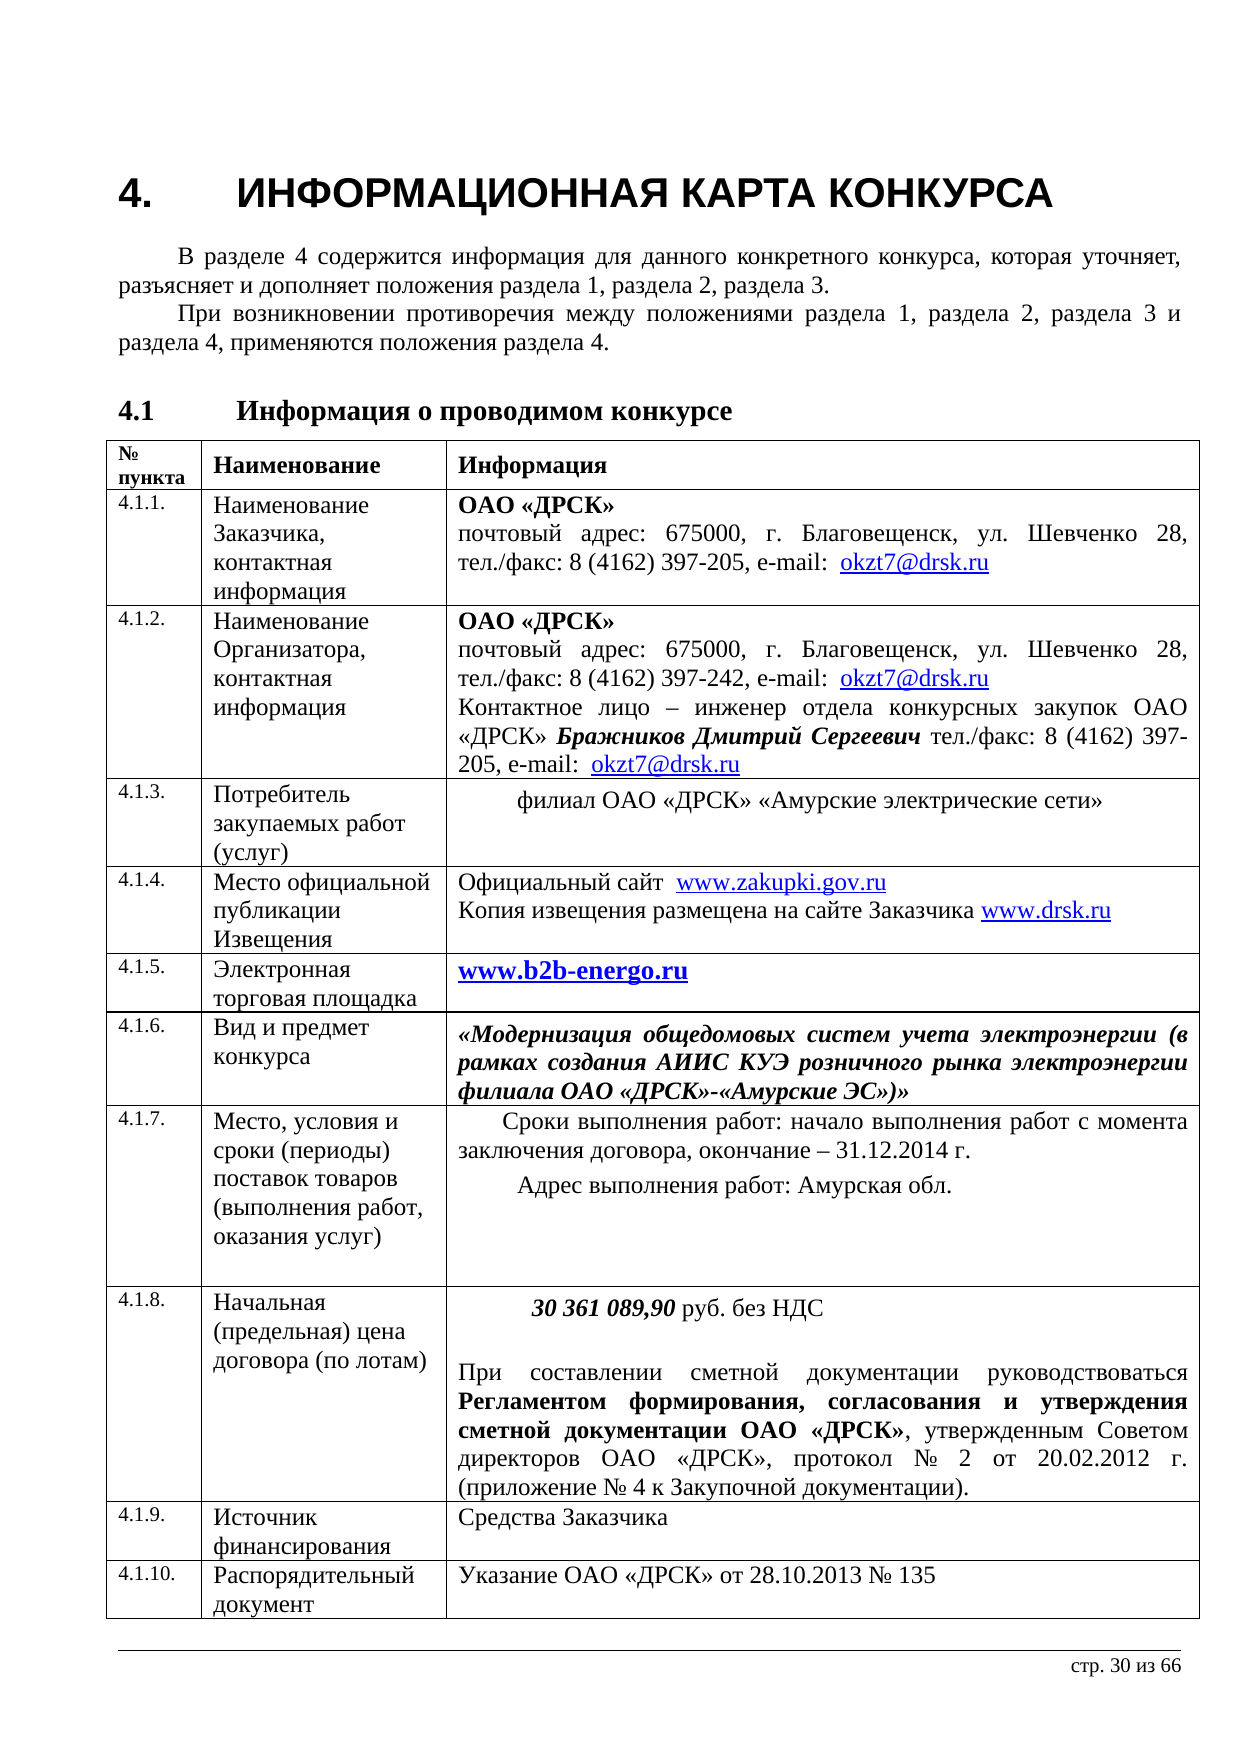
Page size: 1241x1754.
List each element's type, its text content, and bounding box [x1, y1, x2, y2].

text В разделе 4 содержится информация для данного конкретного конкурса, которая уточняет, разъясняет и дополняет положения раздела 1, раздела 2, раздела 3. [118, 241, 1181, 298]
table_header Информация [447, 441, 1199, 489]
table_cell [107, 1561, 201, 1618]
table_cell Средства Заказчика [447, 1502, 1199, 1559]
table_cell [107, 779, 201, 866]
table_cell [107, 954, 201, 1011]
subtitle ИНФОРМАЦИОННАЯ КАРТА КОНКУРСА [118, 168, 1181, 216]
table_header № пункта [107, 441, 201, 489]
table_cell Место официальной публикации Извещения [202, 867, 446, 953]
table_cell [107, 1106, 201, 1286]
table_cell Официальный сайт www.zakupki.gov.ru Копия извещения размещена на сайте Заказчика www.drsk.ru [447, 867, 1199, 953]
table_cell [107, 1502, 201, 1559]
table_cell Указание ОАО «ДРСК» от 28.10.2013 № 135 [447, 1561, 1199, 1618]
table_cell www.b2b-energo.ru [447, 954, 1199, 1011]
table_cell ОАО «ДРСК» почтовый адрес: 675000, г. Благовещенск, ул. Шевченко 28, тел./факс: 8 (4162) 397-205, e-mail: okzt7@drsk.ru [447, 490, 1199, 605]
table_cell [107, 1287, 201, 1501]
table_cell Источник финансирования [202, 1502, 446, 1559]
table_cell [107, 606, 201, 778]
text При возникновении противоречия между положениями раздела 1, раздела 2, раздела 3 и раздела 4, применяются положения раздела 4. [118, 298, 1181, 356]
table_cell Электронная торговая площадка [202, 954, 446, 1011]
table_cell филиал ОАО «ДРСК» «Амурские электрические сети» [447, 779, 1199, 866]
table_header Наименование [202, 441, 446, 489]
table_cell [107, 490, 201, 605]
table_cell [107, 1013, 201, 1105]
table_cell «Модернизация общедомовых систем учета электроэнергии (в рамках создания АИИС КУЭ розничного рынка электроэнергии филиала ОАО «ДРСК»-«Амурские ЭС»)» [447, 1013, 1199, 1105]
table_cell Сроки выполнения работ: начало выполнения работ с момента заключения договора, окончание – 31.12.2014 г. Адрес выполнения работ: Амурская обл. [447, 1106, 1199, 1286]
table_cell Наименование Заказчика, контактная информация [202, 490, 446, 605]
table_cell 30 361 089,90 руб. без НДС При составлении сметной документации руководствоваться Регламентом формирования, согласования и утверждения сметной документации ОАО «ДРСК», утвержденным Советом директоров ОАО «ДРСК», протокол № 2 от 20.02.2012 г. (приложение № 4 к Закупочной документации). [447, 1287, 1199, 1501]
table_cell Наименование Организатора, контактная информация [202, 606, 446, 778]
table_cell Начальная (предельная) цена договора (по лотам) [202, 1287, 446, 1501]
table_cell ОАО «ДРСК» почтовый адрес: 675000, г. Благовещенск, ул. Шевченко 28, тел./факс: 8 (4162) 397-242, e-mail: okzt7@drsk.ru Контактное лицо – инженер отдела конкурсных закупок ОАО «ДРСК» Бражников Дмитрий Сергеевич тел./факс: 8 (4162) 397-205, e-mail: okzt7@drsk.ru [447, 606, 1199, 778]
table_cell [107, 867, 201, 953]
table_cell Место, условия и сроки (периоды) поставок товаров (выполнения работ, оказания услуг) [202, 1106, 446, 1286]
table_cell Потребитель закупаемых работ (услуг) [202, 779, 446, 866]
table_cell Распорядительный документ [202, 1561, 446, 1618]
table_cell Вид и предмет конкурса [202, 1013, 446, 1105]
subtitle Информация о проводимом конкурсе [118, 393, 1181, 427]
